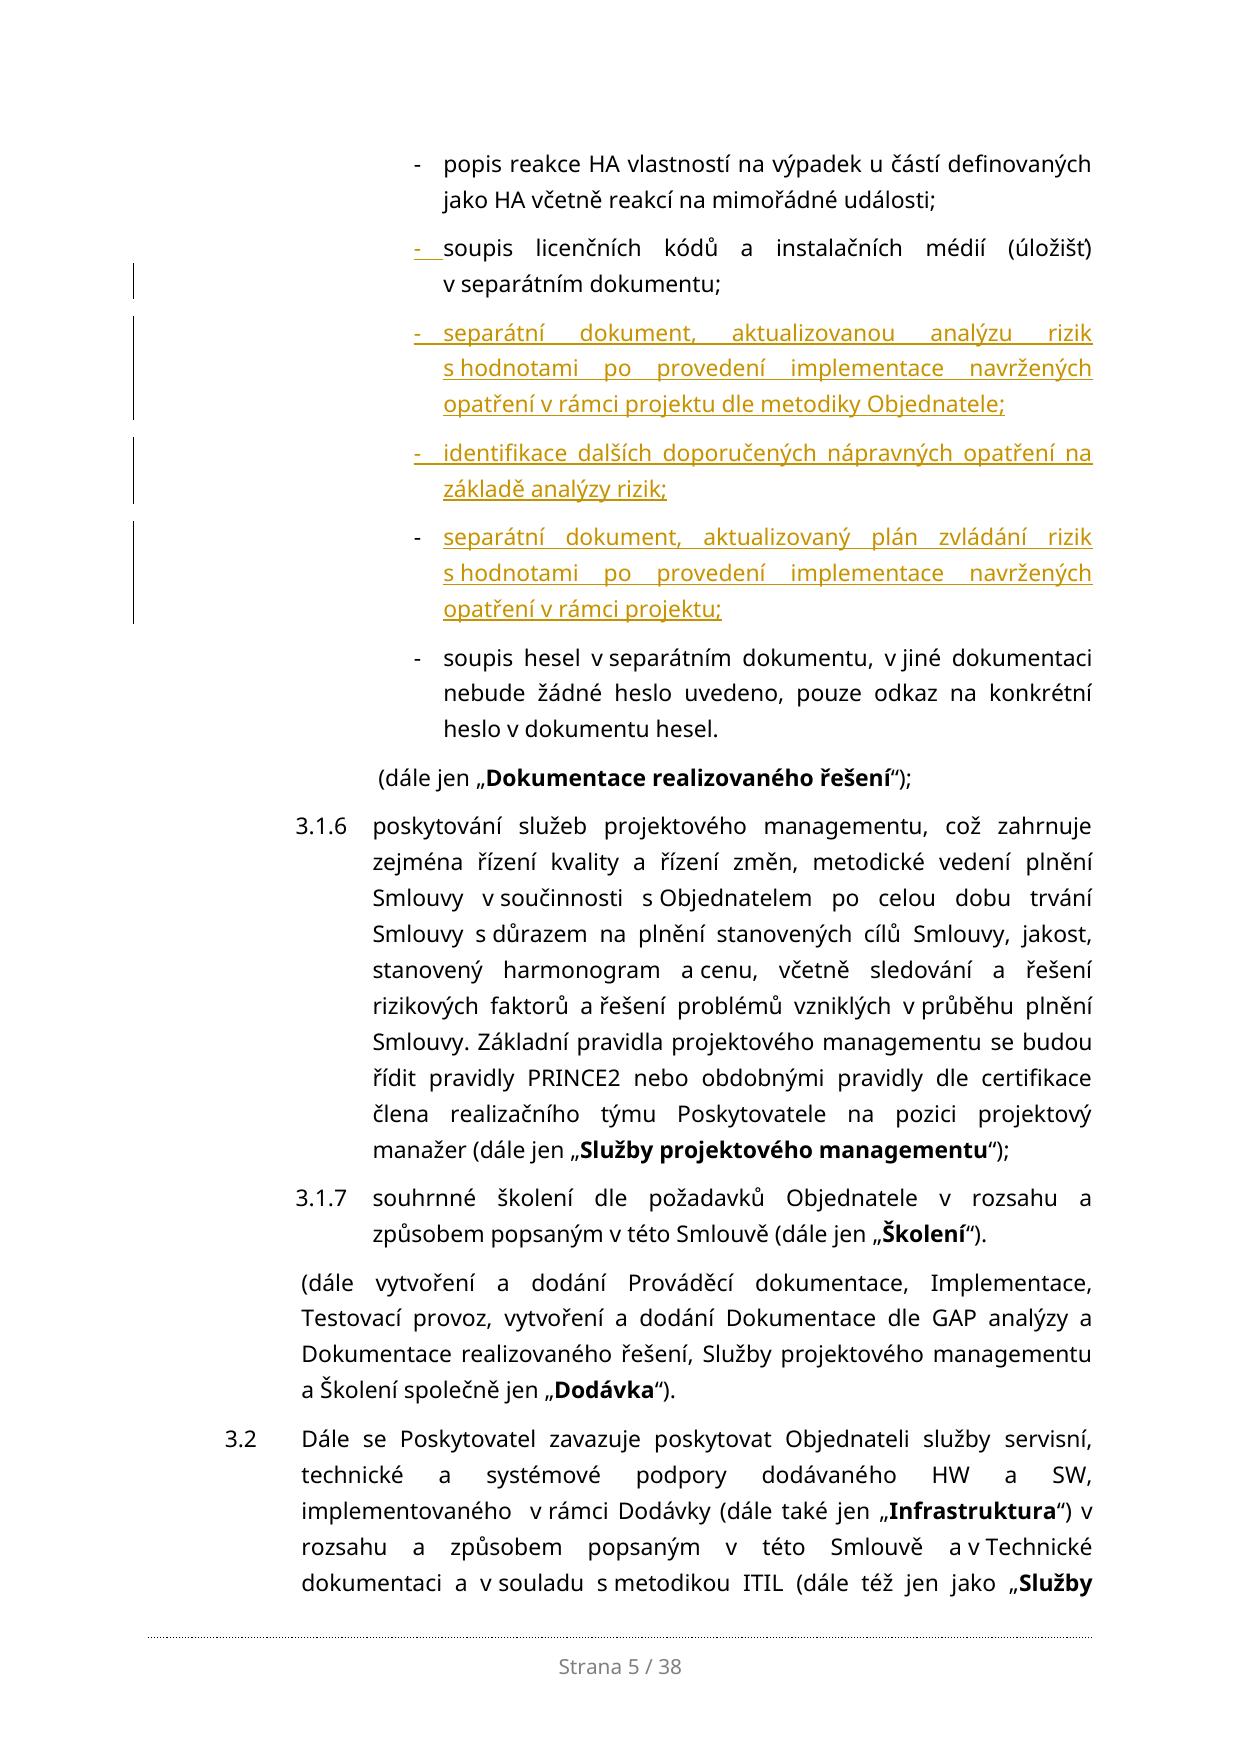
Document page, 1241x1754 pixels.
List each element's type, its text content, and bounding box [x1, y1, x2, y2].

list (dále jen „Dokumentace realizovaného řešení“); [372, 762, 1092, 793]
list soupis hesel v separátním dokumentu, v jiné dokumentaci nebude žádné heslo uvedeno, pouze odkaz na konkrétní heslo v dokumentu hesel. [413, 641, 1092, 744]
list (dále vytvoření a dodání Prováděcí dokumentace, Implementace, Testovací provoz, vytvoření a dodání Dokumentace dle GAP analýzy a Dokumentace realizovaného řešení, Služby projektového managementu a Školení společně jen „Dodávka“). [301, 1266, 1092, 1406]
list soupis licenčních kódů a instalačních médií (úložišť) v separátním dokumentu; [413, 232, 1092, 299]
list popis reakce HA vlastností na výpadek u částí definovaných jako HA včetně reakcí na mimořádné události; [413, 148, 1092, 215]
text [224, 1423, 1092, 1598]
list poskytování služeb projektového managementu, což zahrnuje zejména řízení kvality a řízení změn, metodické vedení plnění Smlouvy v součinnosti s Objednatelem po celou dobu trvání Smlouvy s důrazem na plnění stanovených cílů Smlouvy, jakost, stanovený harmonogram a cenu, včetně sledování a řešení rizikových faktorů a řešení problémů vzniklých v průběhu plnění Smlouvy. Základní pravidla projektového managementu se budou řídit pravidly PRINCE2 nebo obdobnými pravidly dle certifikace člena realizačního týmu Poskytovatele na pozici projektový manažer (dále jen „Služby projektového managementu“); [295, 810, 1092, 1165]
list souhrnné školení dle požadavků Objednatele v rozsahu a způsobem popsaným v této Smlouvě (dále jen „Školení“). [295, 1182, 1092, 1249]
